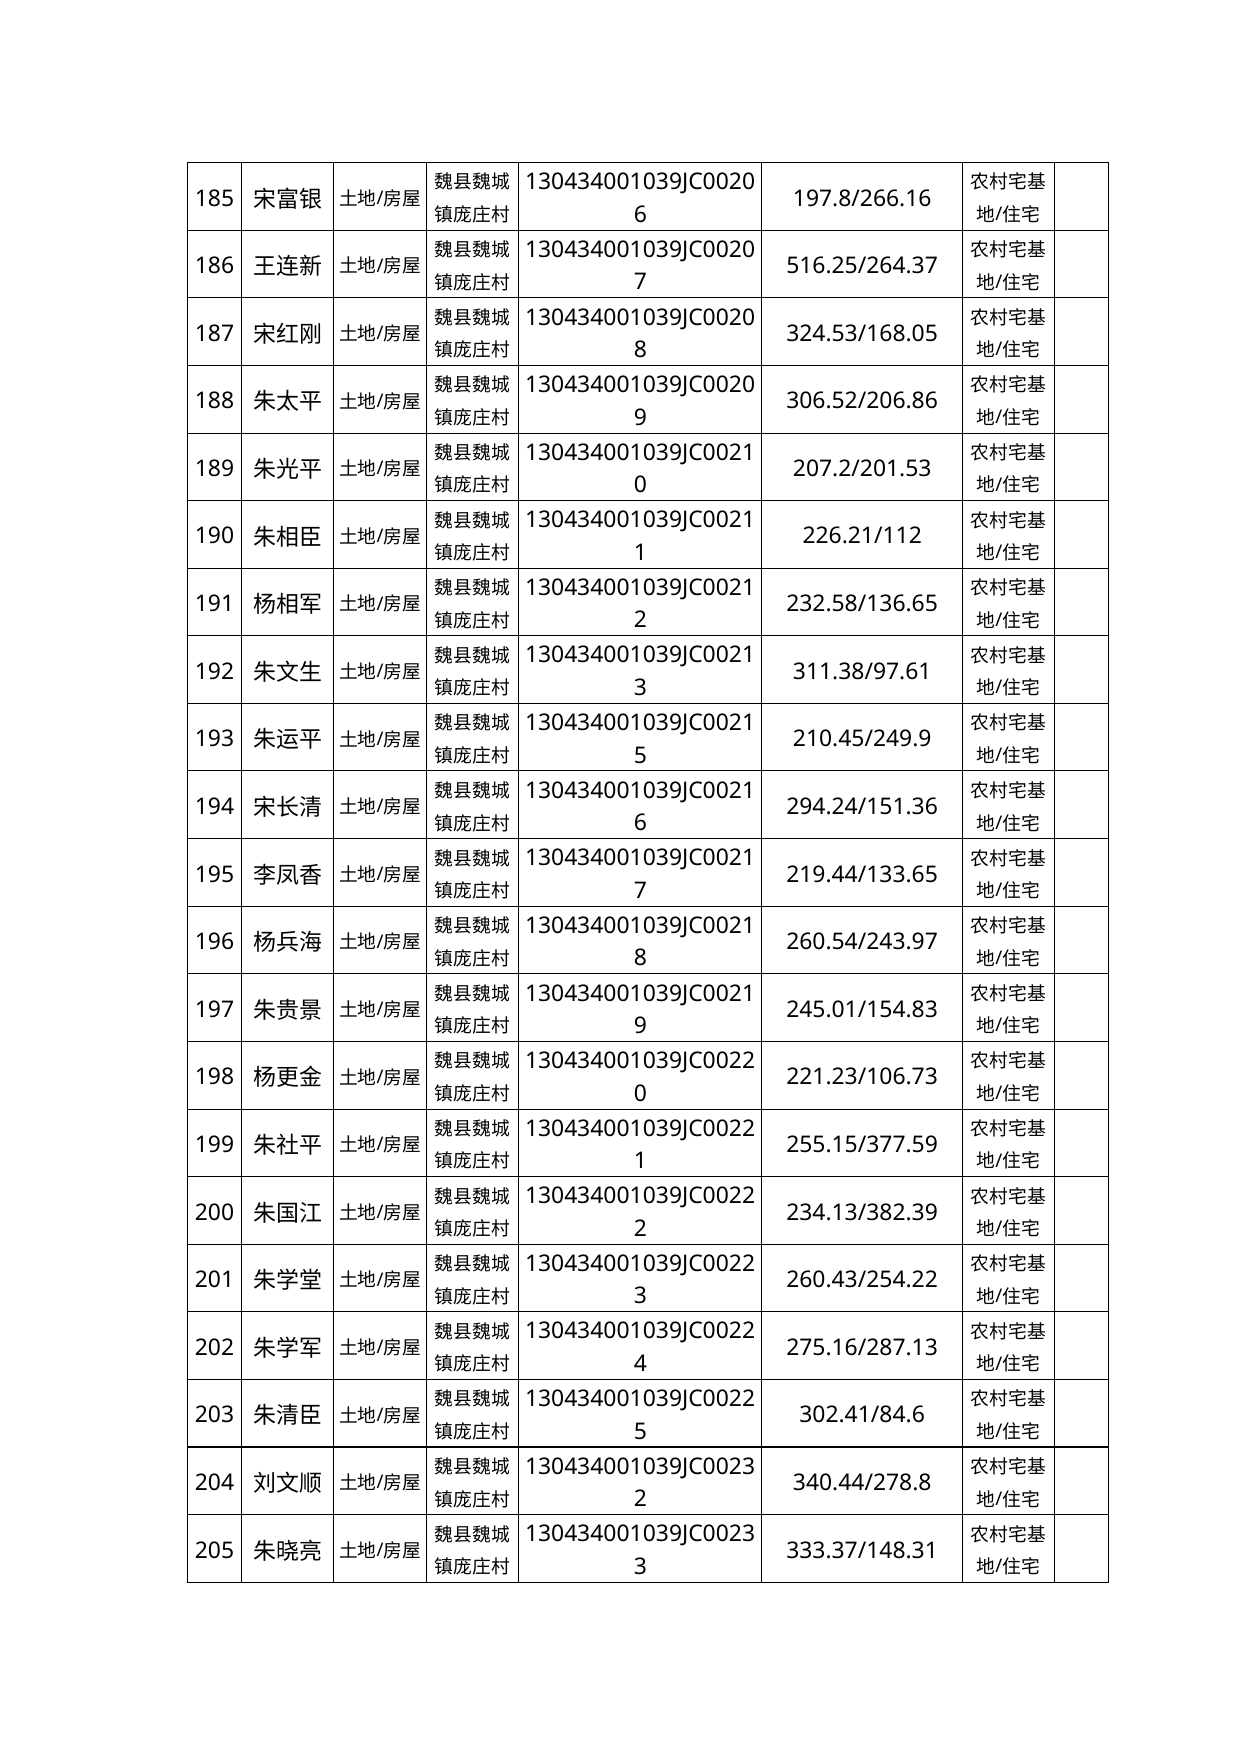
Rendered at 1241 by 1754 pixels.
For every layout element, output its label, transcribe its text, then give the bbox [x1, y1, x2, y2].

table_cell 土地/房屋 [334, 163, 426, 229]
table_cell 魏县魏城镇庞庄村 [427, 231, 518, 297]
table_cell [1055, 1177, 1108, 1244]
table_cell 魏县魏城镇庞庄村 [427, 1110, 518, 1176]
table_cell 土地/房屋 [334, 1380, 426, 1446]
table_cell 农村宅基地/住宅 [963, 1042, 1054, 1108]
table_cell 203 [188, 1380, 241, 1446]
table_cell 294.24/151.36 [762, 771, 962, 838]
table_cell 杨相军 [242, 569, 333, 635]
table_cell 朱贵景 [242, 974, 333, 1041]
table_cell 宋富银 [242, 163, 333, 229]
table_cell 130434001039JC00211 [519, 501, 761, 568]
table_cell 130434001039JC00233 [519, 1515, 761, 1582]
table_cell 魏县魏城镇庞庄村 [427, 163, 518, 229]
table_cell 杨更金 [242, 1042, 333, 1108]
table_cell 魏县魏城镇庞庄村 [427, 1245, 518, 1311]
table_cell 农村宅基地/住宅 [963, 231, 1054, 297]
table_cell 130434001039JC00222 [519, 1177, 761, 1244]
table_cell 农村宅基地/住宅 [963, 704, 1054, 770]
table_cell 221.23/106.73 [762, 1042, 962, 1108]
table_cell 土地/房屋 [334, 839, 426, 906]
table_cell [1055, 974, 1108, 1041]
table_cell 130434001039JC00217 [519, 839, 761, 906]
table_cell 农村宅基地/住宅 [963, 771, 1054, 838]
table_cell 197.8/266.16 [762, 163, 962, 229]
table_cell 130434001039JC00212 [519, 569, 761, 635]
table_cell 234.13/382.39 [762, 1177, 962, 1244]
table_cell 130434001039JC00223 [519, 1245, 761, 1311]
table_cell 魏县魏城镇庞庄村 [427, 1177, 518, 1244]
table_cell 219.44/133.65 [762, 839, 962, 906]
table_cell 130434001039JC00208 [519, 298, 761, 365]
table_cell 333.37/148.31 [762, 1515, 962, 1582]
table_cell [1055, 1448, 1108, 1514]
table_cell 185 [188, 163, 241, 229]
table_cell 302.41/84.6 [762, 1380, 962, 1446]
table_cell 魏县魏城镇庞庄村 [427, 1448, 518, 1514]
table_cell 130434001039JC00219 [519, 974, 761, 1041]
table_cell 199 [188, 1110, 241, 1176]
table_cell 195 [188, 839, 241, 906]
table_cell [1055, 1042, 1108, 1108]
table_cell 朱清臣 [242, 1380, 333, 1446]
table_cell 130434001039JC00221 [519, 1110, 761, 1176]
table_cell 205 [188, 1515, 241, 1582]
table_cell 260.43/254.22 [762, 1245, 962, 1311]
table_cell 朱文生 [242, 636, 333, 703]
table_cell 朱相臣 [242, 501, 333, 568]
table_cell 朱学堂 [242, 1245, 333, 1311]
table_cell 朱太平 [242, 366, 333, 432]
table_cell 130434001039JC00209 [519, 366, 761, 432]
table_cell 土地/房屋 [334, 907, 426, 973]
table_cell 农村宅基地/住宅 [963, 1312, 1054, 1379]
table_cell 魏县魏城镇庞庄村 [427, 1312, 518, 1379]
table_cell [1055, 1312, 1108, 1379]
table_cell 130434001039JC00220 [519, 1042, 761, 1108]
table_cell 朱社平 [242, 1110, 333, 1176]
table_cell 魏县魏城镇庞庄村 [427, 298, 518, 365]
table_cell [1055, 569, 1108, 635]
table_cell 农村宅基地/住宅 [963, 1177, 1054, 1244]
table_cell [1055, 907, 1108, 973]
table_cell 魏县魏城镇庞庄村 [427, 907, 518, 973]
table_cell 土地/房屋 [334, 771, 426, 838]
table_cell 200 [188, 1177, 241, 1244]
table_cell [1055, 231, 1108, 297]
table_cell 207.2/201.53 [762, 434, 962, 500]
table_cell 311.38/97.61 [762, 636, 962, 703]
table_cell 土地/房屋 [334, 1312, 426, 1379]
table_cell 农村宅基地/住宅 [963, 569, 1054, 635]
table_cell 130434001039JC00224 [519, 1312, 761, 1379]
table_cell 245.01/154.83 [762, 974, 962, 1041]
table_cell 197 [188, 974, 241, 1041]
table_cell 130434001039JC00232 [519, 1448, 761, 1514]
table_cell 魏县魏城镇庞庄村 [427, 974, 518, 1041]
table_cell 130434001039JC00218 [519, 907, 761, 973]
table_cell 198 [188, 1042, 241, 1108]
table_cell 130434001039JC00215 [519, 704, 761, 770]
table_cell 李凤香 [242, 839, 333, 906]
table_cell 土地/房屋 [334, 1042, 426, 1108]
table_cell 130434001039JC00225 [519, 1380, 761, 1446]
table_cell 土地/房屋 [334, 1448, 426, 1514]
table_cell 刘文顺 [242, 1448, 333, 1514]
table_cell 魏县魏城镇庞庄村 [427, 704, 518, 770]
table_cell 130434001039JC00206 [519, 163, 761, 229]
table_cell 201 [188, 1245, 241, 1311]
table_cell 187 [188, 298, 241, 365]
table_cell [1055, 1380, 1108, 1446]
table_cell 朱国江 [242, 1177, 333, 1244]
table_cell 朱运平 [242, 704, 333, 770]
table_cell 农村宅基地/住宅 [963, 434, 1054, 500]
table_cell [1055, 298, 1108, 365]
table_cell 土地/房屋 [334, 1177, 426, 1244]
table_cell 189 [188, 434, 241, 500]
table_cell 魏县魏城镇庞庄村 [427, 771, 518, 838]
table_cell [1055, 1245, 1108, 1311]
table_cell 306.52/206.86 [762, 366, 962, 432]
table_cell 255.15/377.59 [762, 1110, 962, 1176]
table_cell 农村宅基地/住宅 [963, 1515, 1054, 1582]
table_cell 农村宅基地/住宅 [963, 298, 1054, 365]
table_cell 农村宅基地/住宅 [963, 1380, 1054, 1446]
table_cell 土地/房屋 [334, 434, 426, 500]
table_cell 186 [188, 231, 241, 297]
table_cell 130434001039JC00210 [519, 434, 761, 500]
table_cell 土地/房屋 [334, 1515, 426, 1582]
table_cell 190 [188, 501, 241, 568]
table_cell 188 [188, 366, 241, 432]
table_cell 魏县魏城镇庞庄村 [427, 501, 518, 568]
table_cell [1055, 163, 1108, 229]
table_cell 宋红刚 [242, 298, 333, 365]
table_cell 130434001039JC00216 [519, 771, 761, 838]
table_cell 土地/房屋 [334, 569, 426, 635]
table_cell 275.16/287.13 [762, 1312, 962, 1379]
table_cell 杨兵海 [242, 907, 333, 973]
table_cell 土地/房屋 [334, 1245, 426, 1311]
table_cell 土地/房屋 [334, 974, 426, 1041]
table_cell 魏县魏城镇庞庄村 [427, 366, 518, 432]
table_cell 农村宅基地/住宅 [963, 1110, 1054, 1176]
table_cell 魏县魏城镇庞庄村 [427, 569, 518, 635]
table_cell 226.21/112 [762, 501, 962, 568]
table_cell 农村宅基地/住宅 [963, 907, 1054, 973]
table_cell 324.53/168.05 [762, 298, 962, 365]
table_cell [1055, 434, 1108, 500]
table_cell 232.58/136.65 [762, 569, 962, 635]
table_cell 194 [188, 771, 241, 838]
table_cell 193 [188, 704, 241, 770]
table_cell 土地/房屋 [334, 1110, 426, 1176]
table_cell 130434001039JC00213 [519, 636, 761, 703]
table_cell 农村宅基地/住宅 [963, 636, 1054, 703]
table_cell 宋长清 [242, 771, 333, 838]
table_cell 农村宅基地/住宅 [963, 974, 1054, 1041]
table_cell 196 [188, 907, 241, 973]
table_cell 魏县魏城镇庞庄村 [427, 434, 518, 500]
table_cell 朱晓亮 [242, 1515, 333, 1582]
table_cell 土地/房屋 [334, 231, 426, 297]
table_cell 土地/房屋 [334, 636, 426, 703]
table_cell [1055, 1515, 1108, 1582]
table_cell 朱学军 [242, 1312, 333, 1379]
table_cell 魏县魏城镇庞庄村 [427, 1515, 518, 1582]
table_cell 农村宅基地/住宅 [963, 366, 1054, 432]
table_cell 340.44/278.8 [762, 1448, 962, 1514]
table_cell [1055, 636, 1108, 703]
table_cell 农村宅基地/住宅 [963, 839, 1054, 906]
table_cell [1055, 704, 1108, 770]
table_cell 202 [188, 1312, 241, 1379]
table_cell 192 [188, 636, 241, 703]
table_cell 204 [188, 1448, 241, 1514]
table_cell 土地/房屋 [334, 704, 426, 770]
table_cell [1055, 839, 1108, 906]
table_cell 朱光平 [242, 434, 333, 500]
table_cell 农村宅基地/住宅 [963, 1448, 1054, 1514]
table_cell 516.25/264.37 [762, 231, 962, 297]
table_cell 魏县魏城镇庞庄村 [427, 1042, 518, 1108]
table_cell [1055, 366, 1108, 432]
table_cell 210.45/249.9 [762, 704, 962, 770]
table_cell 土地/房屋 [334, 298, 426, 365]
table_cell 260.54/243.97 [762, 907, 962, 973]
table_cell 农村宅基地/住宅 [963, 163, 1054, 229]
table_cell [1055, 501, 1108, 568]
table_cell 土地/房屋 [334, 366, 426, 432]
table_cell 130434001039JC00207 [519, 231, 761, 297]
table_cell 王连新 [242, 231, 333, 297]
table_cell 农村宅基地/住宅 [963, 501, 1054, 568]
table_cell 土地/房屋 [334, 501, 426, 568]
table_cell 魏县魏城镇庞庄村 [427, 839, 518, 906]
table_cell [1055, 771, 1108, 838]
table_cell 农村宅基地/住宅 [963, 1245, 1054, 1311]
table_cell 魏县魏城镇庞庄村 [427, 1380, 518, 1446]
table_cell [1055, 1110, 1108, 1176]
table_cell 魏县魏城镇庞庄村 [427, 636, 518, 703]
table_cell 191 [188, 569, 241, 635]
